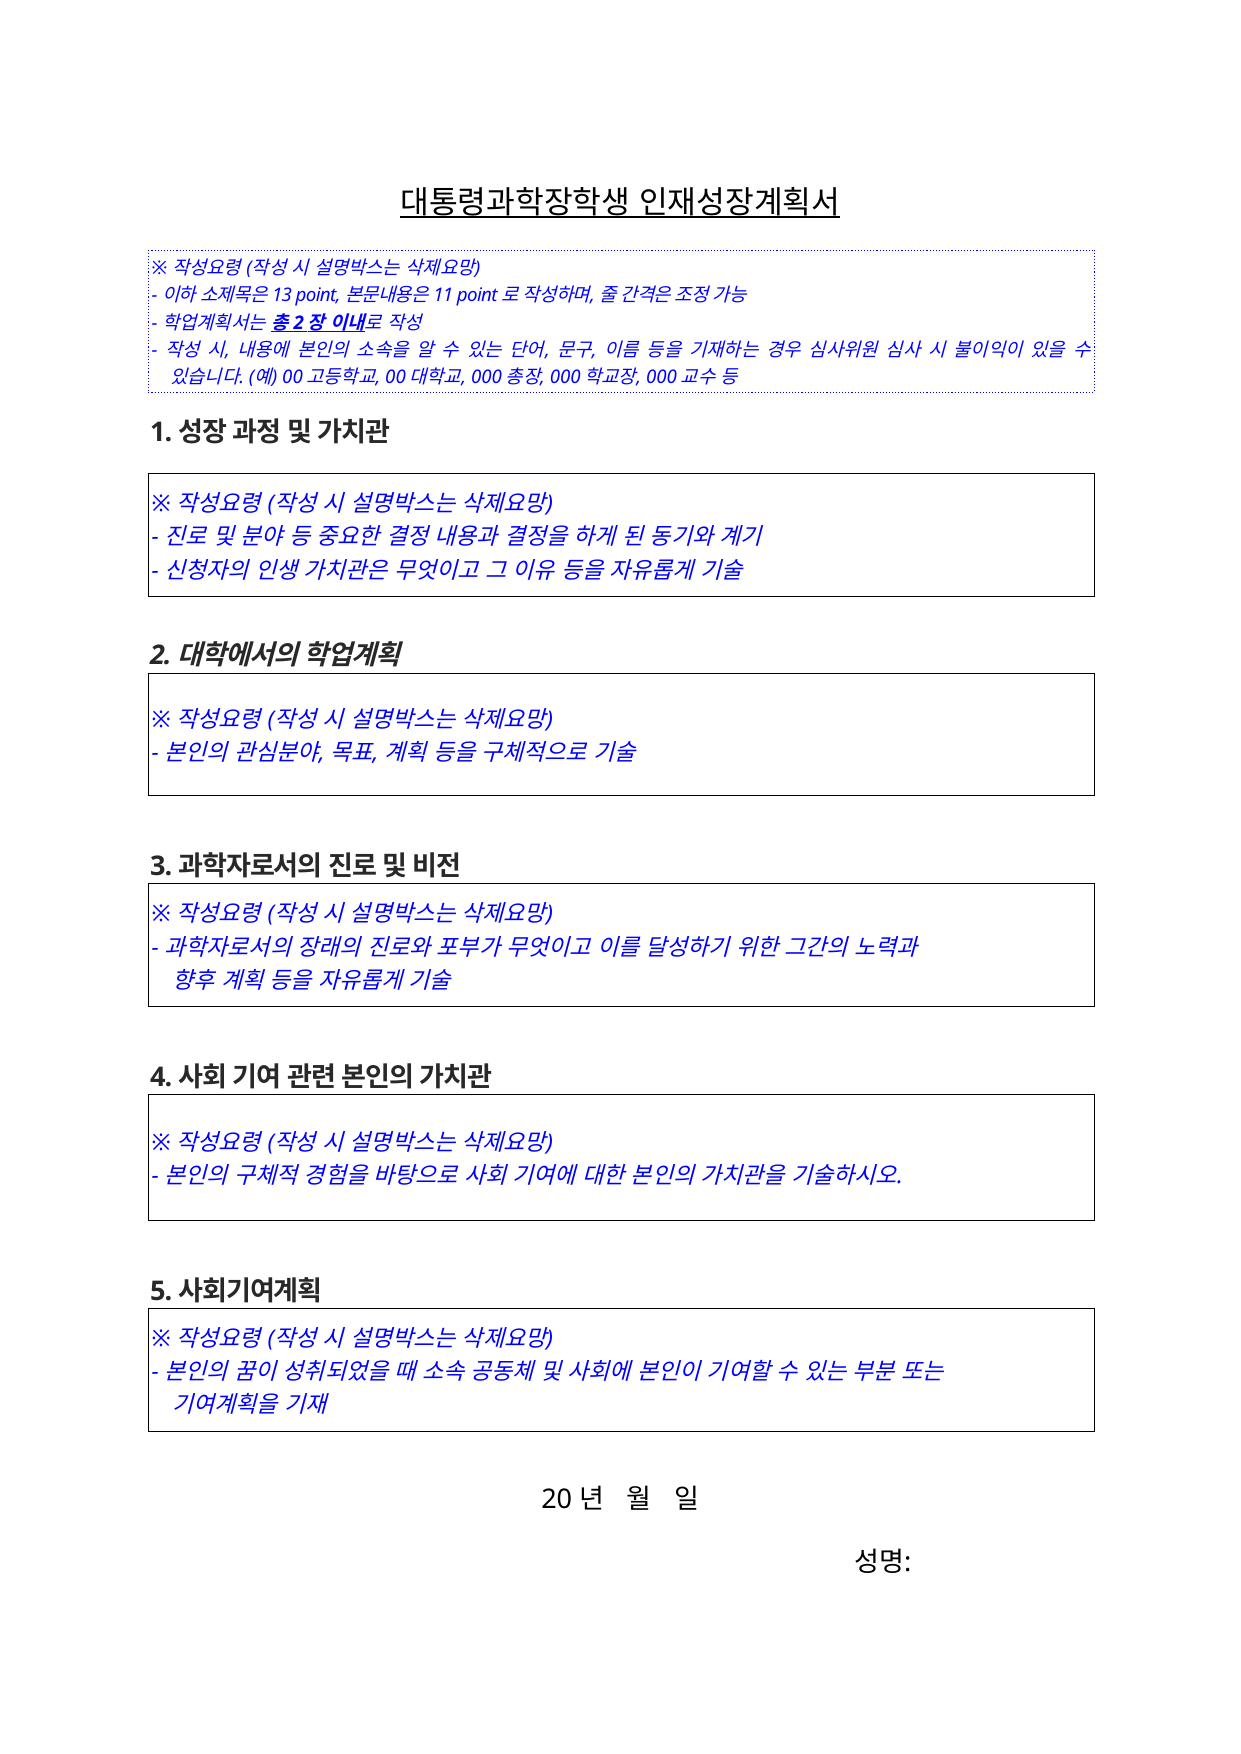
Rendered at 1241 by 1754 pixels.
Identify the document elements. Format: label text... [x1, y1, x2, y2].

table_header ※ 작성요령 (작성 시 설명박스는 삭제요망) - 본인의 구체적 경험을 바탕으로 사회 기여에 대한 본인의 가치관을 기술하시오. [149, 1095, 1094, 1220]
text 5. 사회기여계획 [150, 1268, 1090, 1308]
table_header ※ 작성요령 (작성 시 설명박스는 삭제요망) - 본인의 꿈이 성취되었을 때 소속 공동체 및 사회에 본인이 기여할 수 있는 부분 또는 기여계획을 기재 [149, 1309, 1094, 1431]
text 3. 과학자로서의 진로 및 비전 [150, 844, 1090, 883]
table_header ※ 작성요령 (작성 시 설명박스는 삭제요망) - 본인의 관심분야, 목표, 계획 등을 구체적으로 기술 [149, 674, 1094, 795]
text 1. 성장 과정 및 가치관 [150, 410, 1090, 450]
text 4. 사회 기여 관련 본인의 가치관 [150, 1055, 1090, 1094]
table_header ※ 작성요령 (작성 시 설명박스는 삭제요망) - 과학자로서의 장래의 진로와 포부가 무엇이고 이를 달성하기 위한 그간의 노력과 향후 계획 등을 자유롭게 기술 [149, 884, 1094, 1006]
table_header ※ 작성요령 (작성 시 설명박스는 삭제요망) - 이하 소제목은 13 point, 본문내용은 11 point로 작성하며, 줄 간격은 조정 가능 - 학업계획서는 총 2장 이내로 작성 - 작성 시, 내용에 본인의 소속을 알 수 있는 단어, 문구, 이름 등을 기재하는 경우 심사위원 심사 시 불이익이 있을 수 있습니다. (예) 00고등학교, 00대학교, 000총장, 000학교장, 000교수 등 [149, 250, 1094, 392]
text 2. 대학에서의 학업계획 [150, 633, 1090, 673]
text 성명: [150, 1540, 982, 1579]
text 대통령과학장학생 인재성장계획서 [150, 177, 1090, 222]
table_header ※ 작성요령 (작성 시 설명박스는 삭제요망) - 진로 및 분야 등 중요한 결정 내용과 결정을 하게 된 동기와 계기 - 신청자의 인생 가치관은 무엇이고 그 이유 등을 자유롭게 기술 [149, 474, 1094, 596]
text 20 년 월 일 [150, 1477, 1090, 1516]
